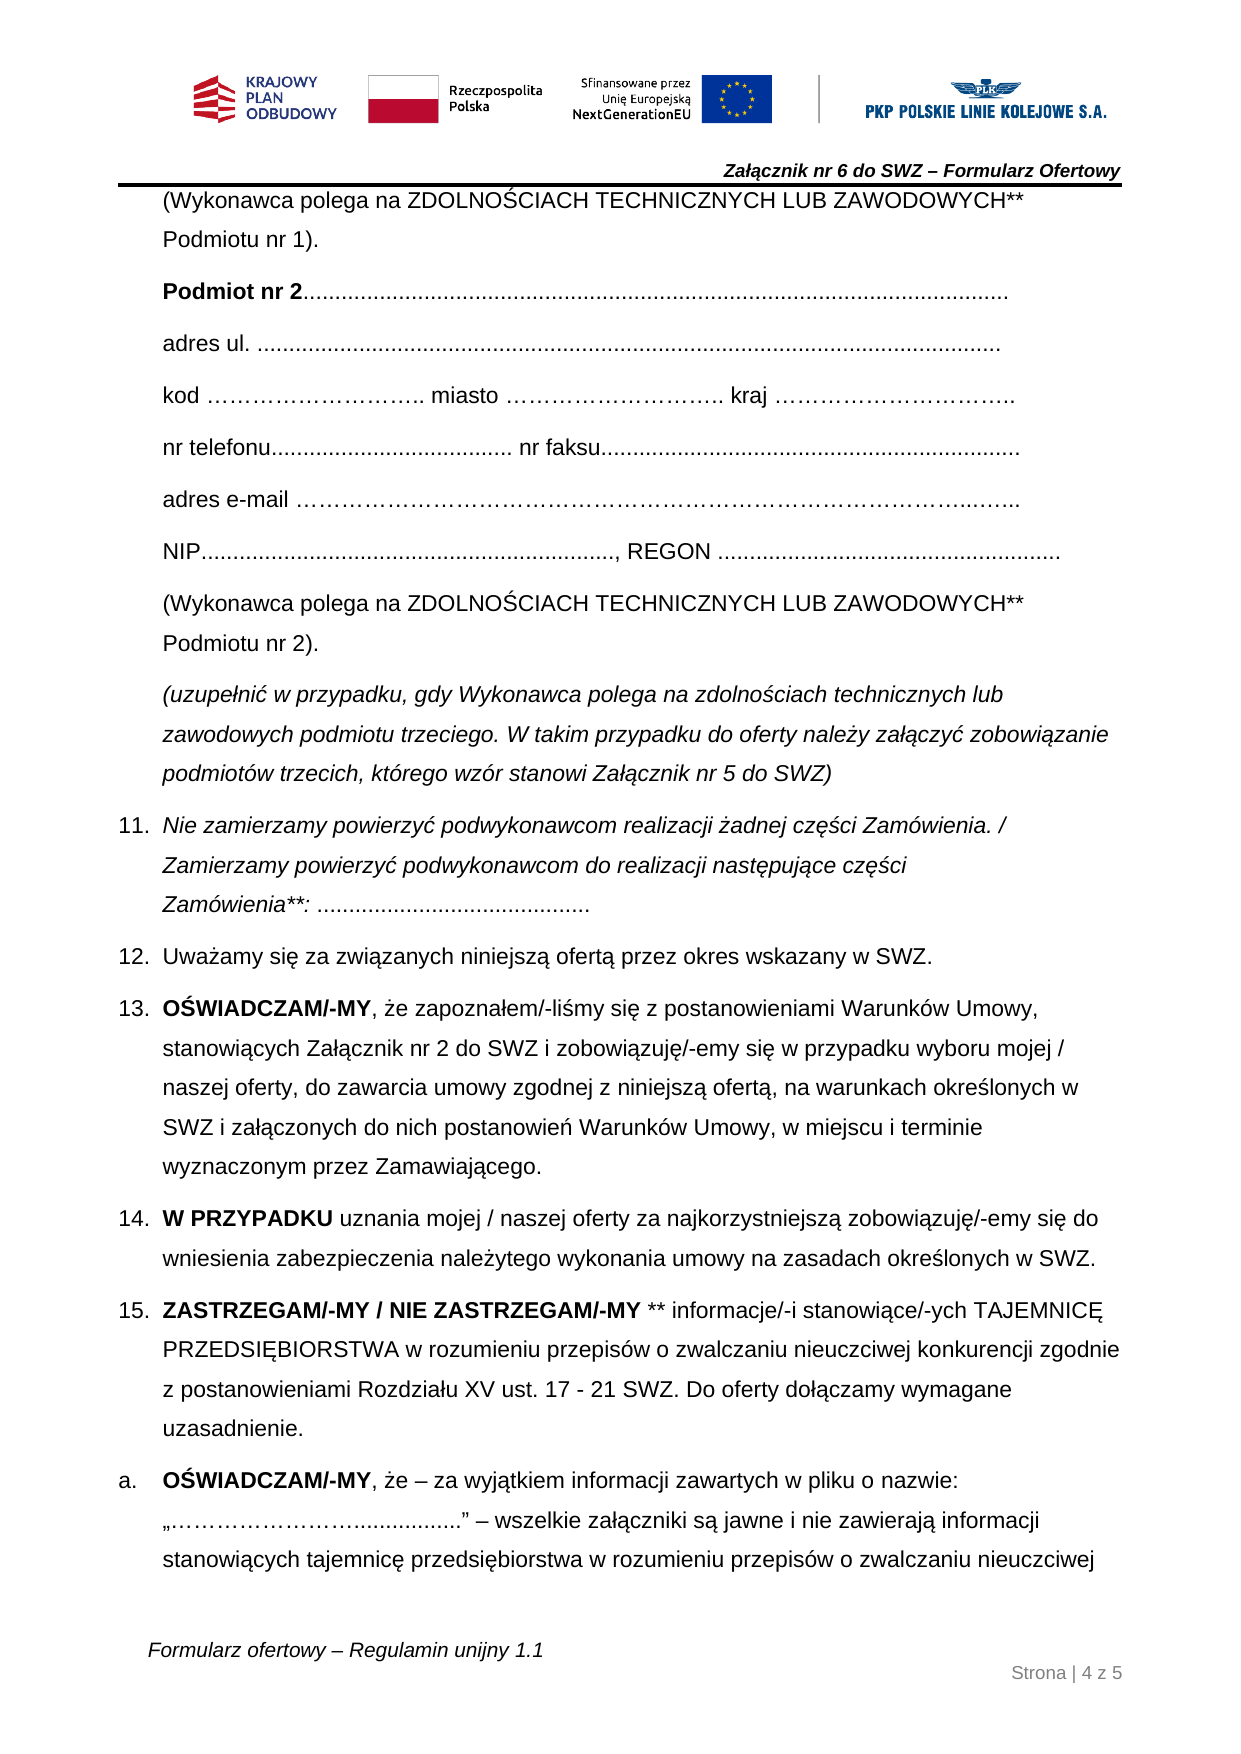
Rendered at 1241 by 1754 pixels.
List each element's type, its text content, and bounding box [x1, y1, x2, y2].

list ZASTRZEGAM/-MY / NIE ZASTRZEGAM/-MY ** informacje/-i stanowiące/-ych TAJEMNICĘ PRZEDSIĘBIORSTWA w rozumieniu przepisów o zwalczaniu nieuczciwej konkurencji zgodnie z postanowieniami Rozdziału XV ust. 17 - 21 SWZ. Do oferty dołączamy wymagane uzasadnienie. [118, 1297, 1122, 1441]
list Nie zamierzamy powierzyć podwykonawcom realizacji żadnej części Zamówienia. / Zamierzamy powierzyć podwykonawcom do realizacji następujące części Zamówienia**: ........................................... [118, 812, 1122, 918]
text adres ul. ..................................................................................................................... [162, 330, 1122, 356]
list OŚWIADCZAM/-MY, że zapoznałem/-liśmy się z postanowieniami Warunków Umowy, stanowiących Załącznik nr 2 do SWZ i zobowiązuję/-emy się w przypadku wyboru mojej / naszej oferty, do zawarcia umowy zgodnej z niniejszą ofertą, na warunkach określonych w SWZ i załączonych do nich postanowień Warunków Umowy, w miejscu i terminie wyznaczonym przez Zamawiającego. [118, 995, 1122, 1179]
text (Wykonawca polega na ZDOLNOŚCIACH TECHNICZNYCH LUB ZAWODOWYCH** Podmiotu nr 1). [162, 187, 1122, 252]
list W PRZYPADKU uznania mojej / naszej oferty za najkorzystniejszą zobowiązuję/-emy się do wniesienia zabezpieczenia należytego wykonania umowy na zasadach określonych w SWZ. [118, 1205, 1122, 1271]
list Uważamy się za związanych niniejszą ofertą przez okres wskazany w SWZ. [118, 943, 1122, 970]
text (uzupełnić w przypadku, gdy Wykonawca polega na zdolnościach technicznych lub zawodowych podmiotu trzeciego. W takim przypadku do oferty należy załączyć zobowiązanie podmiotów trzecich, którego wzór stanowi Załącznik nr 5 do SWZ) [162, 681, 1122, 787]
text nr telefonu...................................... nr faksu.................................................................. [162, 434, 1122, 460]
text Podmiot nr 2............................................................................................................... [162, 278, 1122, 304]
text adres e-mail ……………………………………………………………………………...…... [162, 486, 1122, 512]
text NIP................................................................., REGON ...................................................... [162, 538, 1122, 564]
text kod ……………………….. miasto ……………………….. kraj ………………………….. [162, 382, 1122, 408]
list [118, 1467, 1122, 1572]
text (Wykonawca polega na ZDOLNOŚCIACH TECHNICZNYCH LUB ZAWODOWYCH** Podmiotu nr 2). [162, 590, 1122, 656]
picture [177, 59, 1123, 139]
